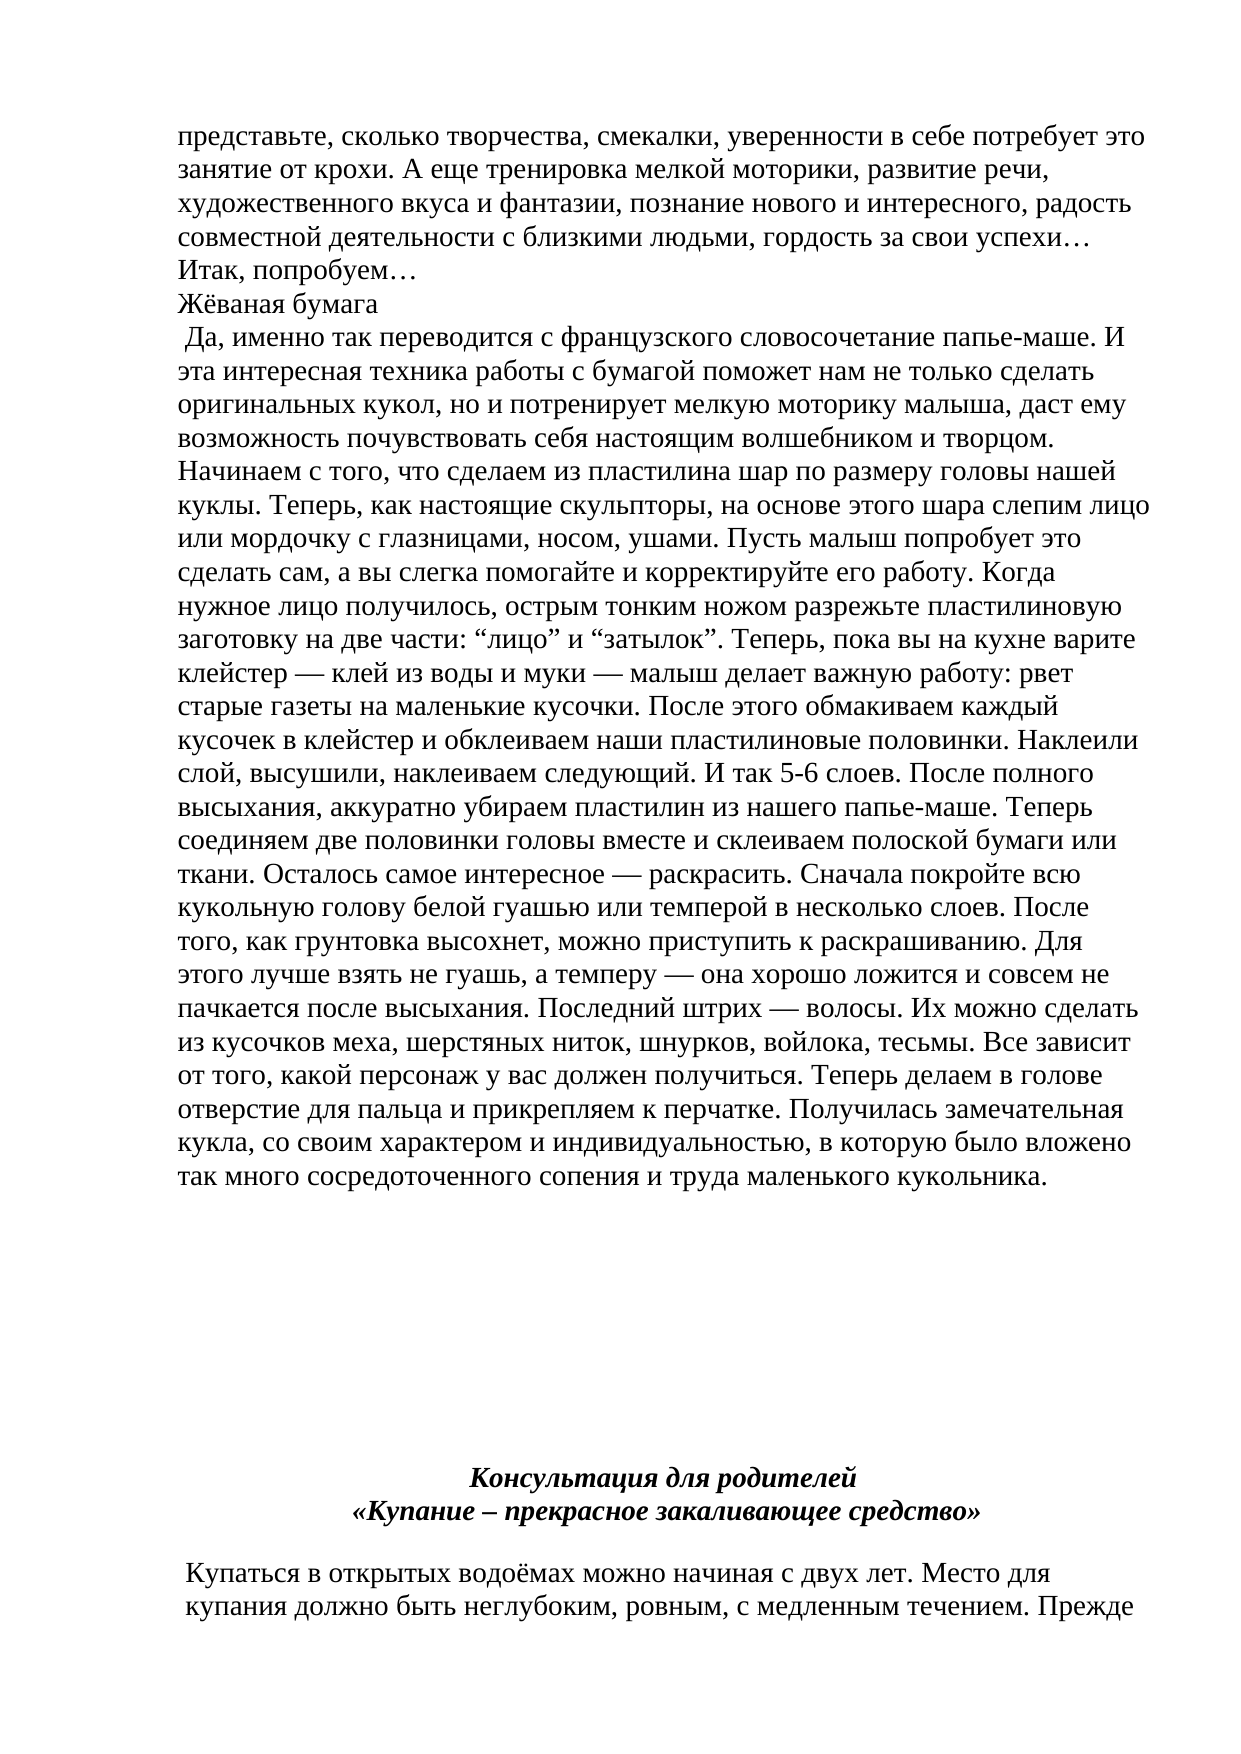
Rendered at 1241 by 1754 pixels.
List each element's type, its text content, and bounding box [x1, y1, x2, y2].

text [177, 118, 1152, 286]
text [185, 1555, 1144, 1622]
text Консультация для родителей [185, 1460, 1144, 1493]
text Жёваная бумага [177, 286, 1152, 319]
text «Купание – прекрасное закаливающее средство» [185, 1493, 1144, 1527]
text Да, именно так переводится с французского словосочетание папье-маше. И эта интересная техника работы с бумагой поможет нам не только сделать оригинальных кукол, но и потренирует мелкую моторику малыша, даст ему возможность почувствовать себя настоящим волшебником и творцом. Начинаем с того, что сделаем из пластилина шар по размеру головы нашей куклы. Теперь, как настоящие скульпторы, на основе этого шара слепим лицо или мордочку с глазницами, носом, ушами. Пусть малыш попробует это сделать сам, а вы слегка помогайте и корректируйте его работу. Когда нужное лицо получилось, острым тонким ножом разрежьте пластилиновую заготовку на две части: “лицо” и “затылок”. Теперь, пока вы на кухне варите клейстер — клей из воды и муки — малыш делает важную работу: рвет старые газеты на маленькие кусочки. После этого обмакиваем каждый кусочек в клейстер и обклеиваем наши пластилиновые половинки. Наклеили слой, высушили, наклеиваем следующий. И так 5-6 слоев. После полного высыхания, аккуратно убираем пластилин из нашего папье-маше. Теперь соединяем две половинки головы вместе и склеиваем полоской бумаги или ткани. Осталось самое интересное — раскрасить. Сначала покройте всю кукольную голову белой гуашью или темперой в несколько слоев. После того, как грунтовка высохнет, можно приступить к раскрашиванию. Для этого лучше взять не гуашь, а темперу — она хорошо ложится и совсем не пачкается после высыхания. Последний штрих — волосы. Их можно сделать из кусочков меха, шерстяных ниток, шнурков, войлока, тесьмы. Все зависит от того, какой персонаж у вас должен получиться. Теперь делаем в голове отверстие для пальца и прикрепляем к перчатке. Получилась замечательная кукла, со своим характером и индивидуальностью, в которую было вложено так много сосредоточенного сопения и труда маленького кукольника. [177, 319, 1152, 1191]
